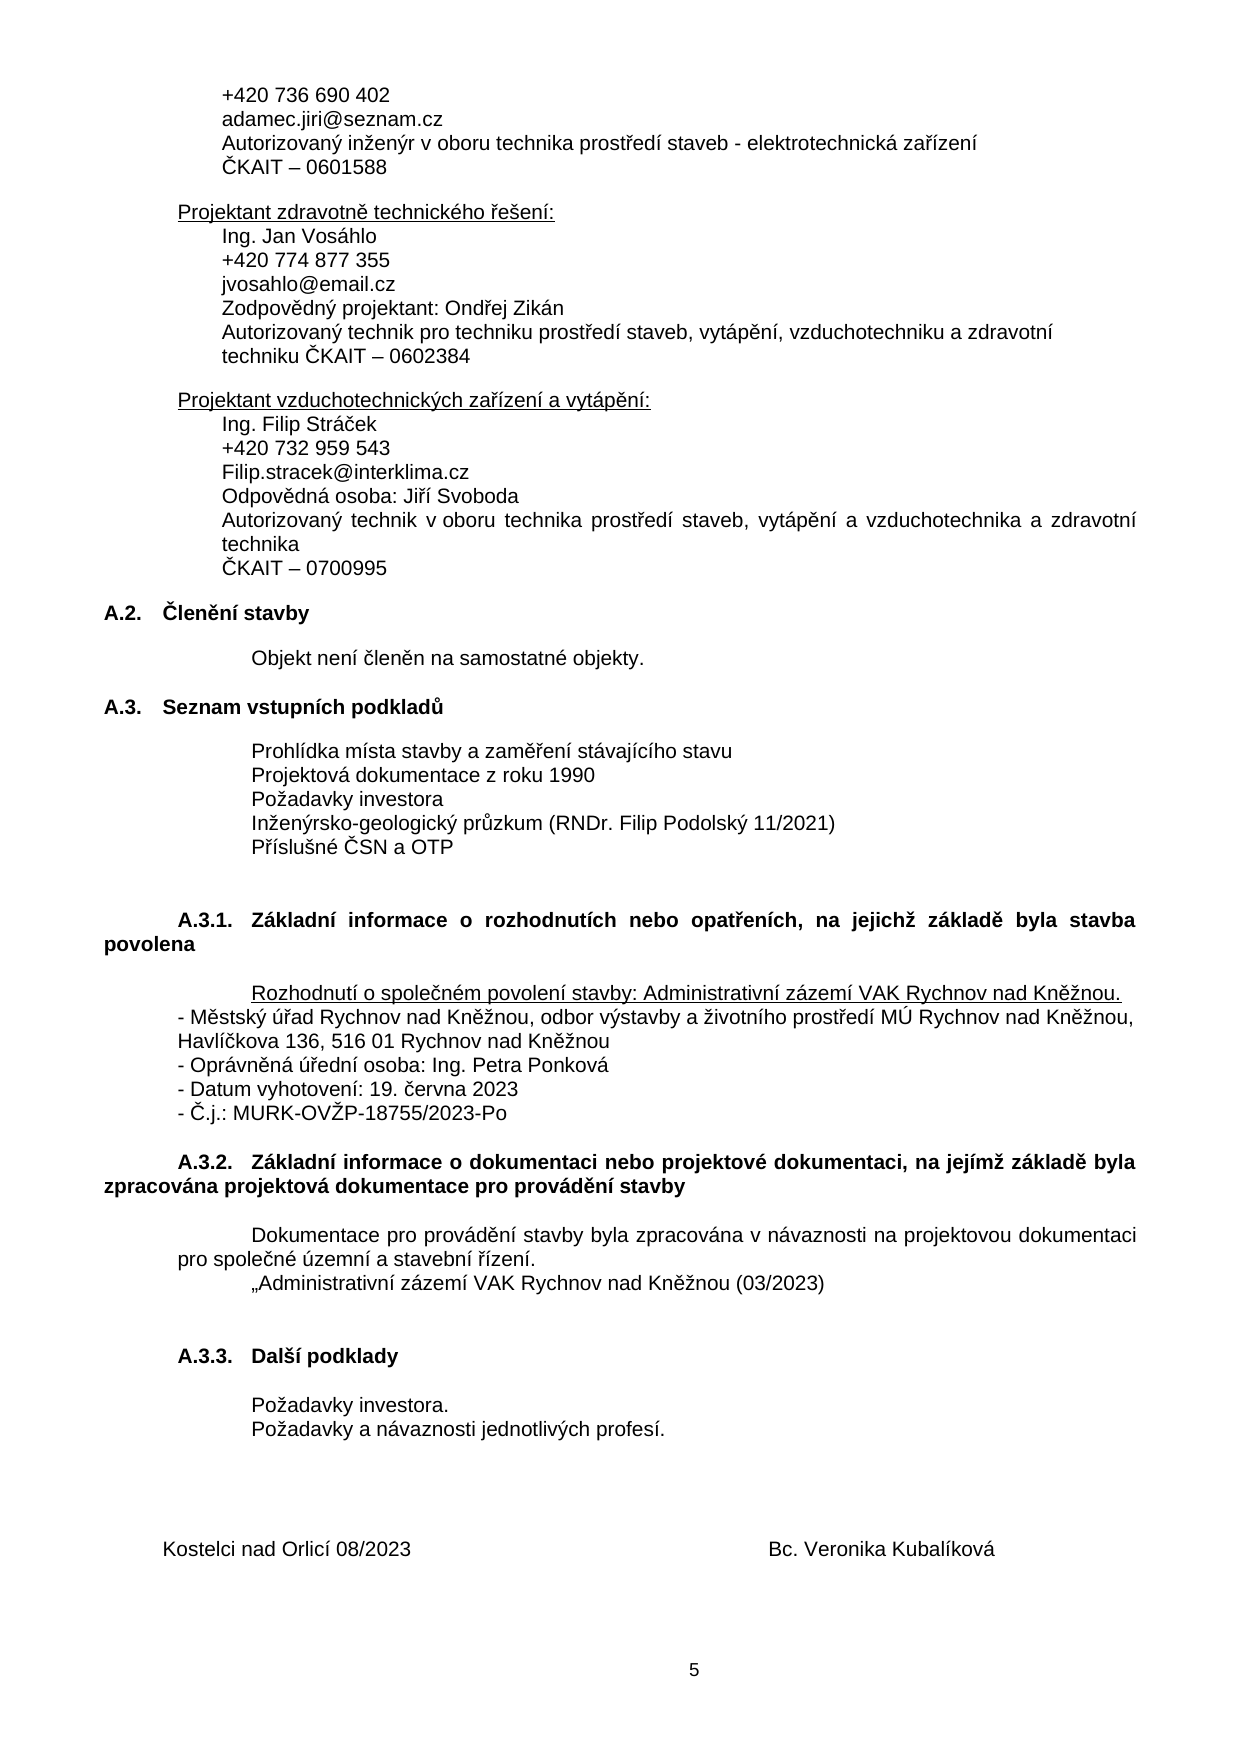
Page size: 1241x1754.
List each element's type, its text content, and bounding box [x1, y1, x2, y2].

text +420 732 959 543 [222, 436, 1137, 460]
text ČKAIT – 0700995 [222, 556, 1137, 580]
text „Administrativní zázemí VAK Rychnov nad Kněžnou (03/2023) [177, 1271, 1137, 1294]
text Kostelci nad Orlicí 08/2023 Bc. Veronika Kubalíková [162, 1537, 1137, 1561]
text Autorizovaný technik v oboru technika prostředí staveb, vytápění a vzduchotechnika a zdravotní technika [222, 508, 1137, 556]
list Projektová dokumentace z roku 1990 [251, 763, 1137, 787]
subtitle Základní informace o dokumentaci nebo projektové dokumentaci, na jejímž základě byla zpracována projektová dokumentace pro provádění stavby [103, 1150, 1137, 1198]
list Prohlídka místa stavby a zaměření stávajícího stavu [251, 739, 1137, 763]
text Ing. Filip Stráček [222, 412, 1137, 436]
text Filip.stracek@interklima.cz [222, 460, 1137, 484]
list Požadavky investora. [251, 1392, 1137, 1416]
list Inženýrsko-geologický průzkum (RNDr. Filip Podolský 11/2021) [251, 811, 1137, 835]
list Objekt není členěn na samostatné objekty. [251, 646, 1137, 669]
list Požadavky a návaznosti jednotlivých profesí. [251, 1416, 1137, 1440]
text Dokumentace pro provádění stavby byla zpracována v návaznosti na projektovou dokumentaci pro společné územní a stavební řízení. [177, 1223, 1137, 1271]
text +420 774 877 355 [222, 248, 1137, 272]
text +420 736 690 402 [222, 83, 1137, 107]
list Požadavky investora [251, 787, 1137, 811]
subtitle Seznam vstupních podkladů [103, 694, 1137, 718]
text Autorizovaný technik pro techniku prostředí staveb, vytápění, vzduchotechniku a zdravotní techniku ČKAIT – 0602384 [222, 319, 1137, 367]
text jvosahlo@email.cz [222, 272, 1137, 296]
text Zodpovědný projektant: Ondřej Zikán [222, 296, 1137, 319]
subtitle Projektant vzduchotechnických zařízení a vytápění: [177, 388, 1137, 412]
text adamec.jiri@seznam.cz Autorizovaný inženýr v oboru technika prostředí staveb - elektrotechnická zařízení [222, 107, 1137, 155]
text Ing. Jan Vosáhlo [222, 224, 1137, 248]
subtitle Základní informace o rozhodnutích nebo opatřeních, na jejichž základě byla stavba povolena [103, 908, 1137, 956]
text Odpovědná osoba: Jiří Svoboda [222, 484, 1137, 508]
subtitle Další podklady [103, 1343, 1137, 1367]
text Rozhodnutí o společném povolení stavby: Administrativní zázemí VAK Rychnov nad Kněžnou. - Městský úřad Rychnov nad Kněžnou, odbor výstavby a životního prostředí MÚ Rychnov nad Kněžnou, Havlíčkova 136, 516 01 Rychnov nad Kněžnou - Oprávněná úřední osoba: Ing. Petra Ponková - Datum vyhotovení: 19. června 2023 - Č.j.: MURK-OVŽP-18755/2023-Po [177, 981, 1137, 1125]
subtitle Členění stavby [103, 601, 1137, 625]
list Příslušné ČSN a OTP [251, 835, 1137, 859]
subtitle Projektant zdravotně technického řešení: [177, 200, 1137, 224]
text ČKAIT – 0601588 [222, 155, 1137, 179]
